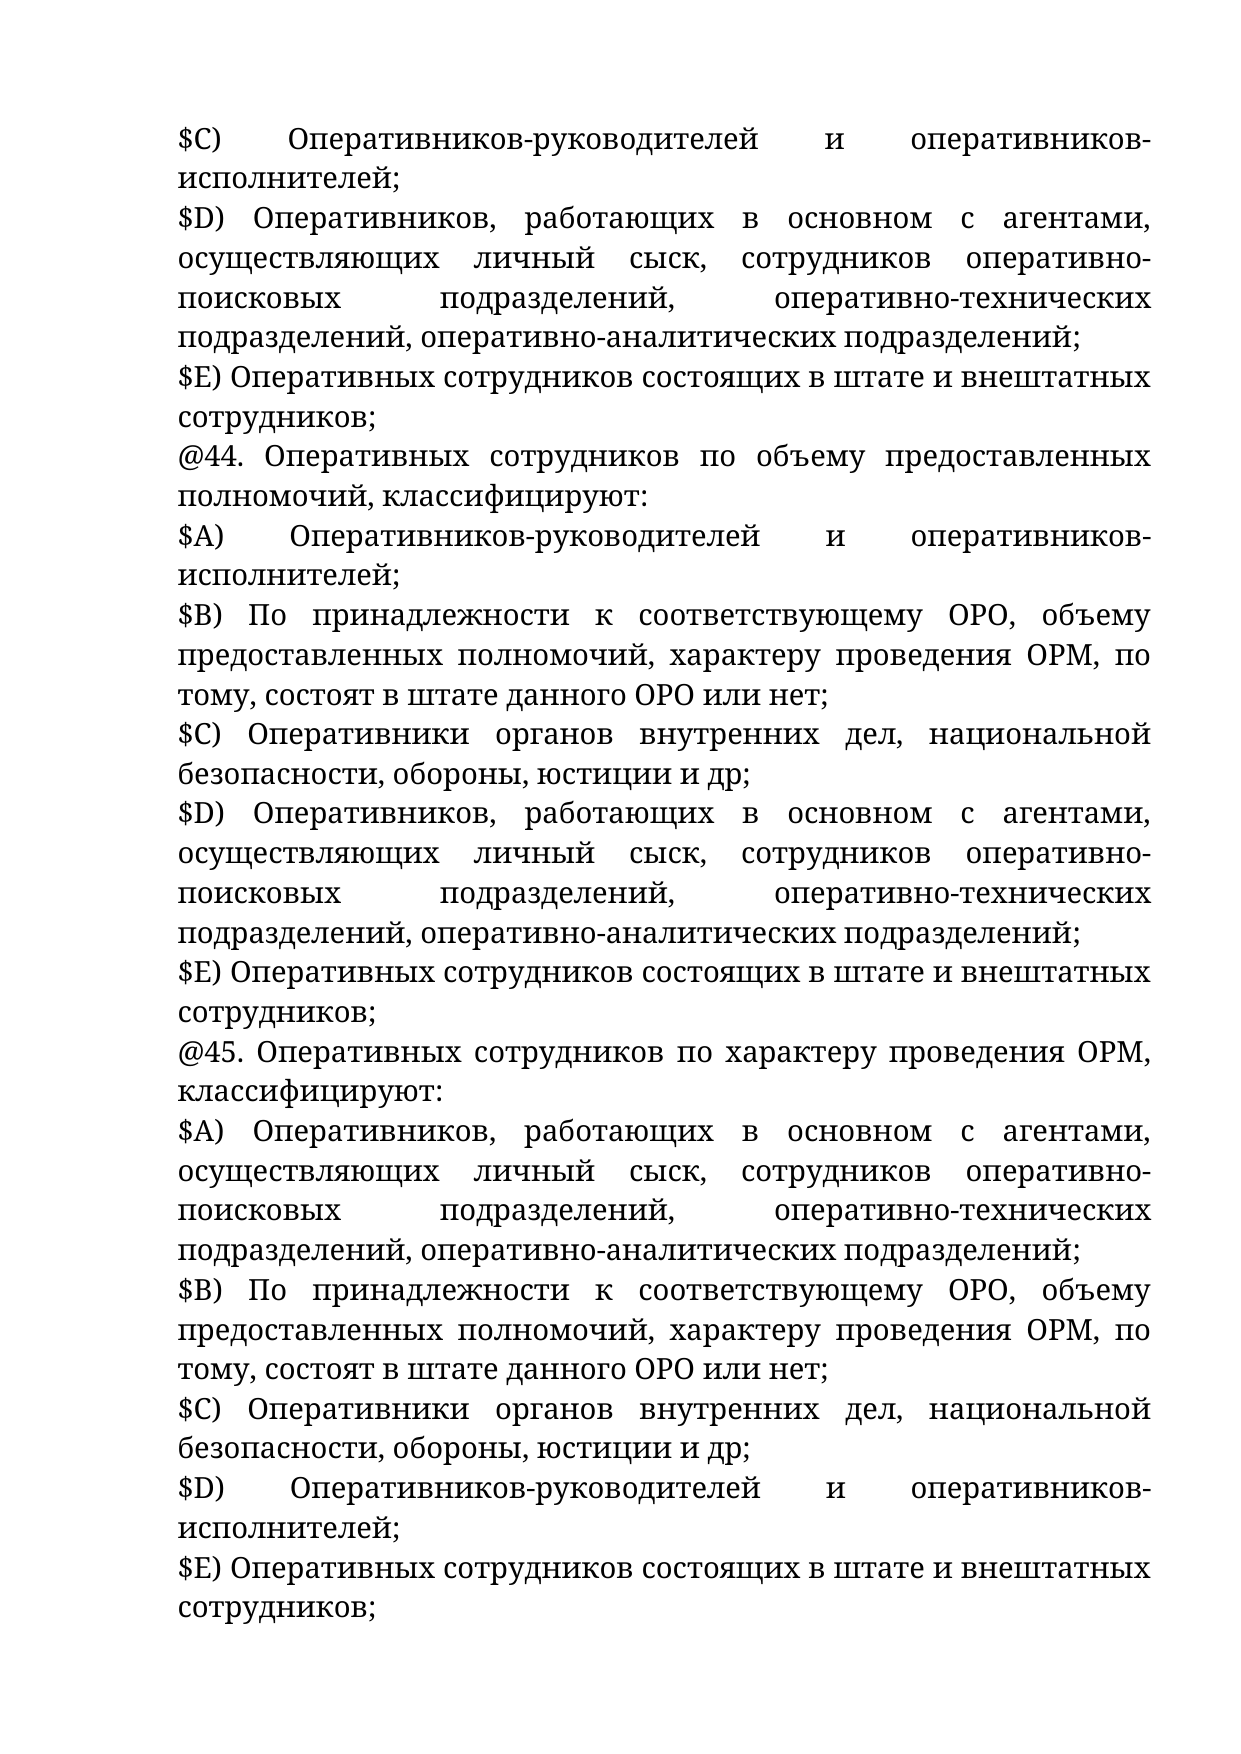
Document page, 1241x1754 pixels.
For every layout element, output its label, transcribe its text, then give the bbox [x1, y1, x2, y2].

text $E) Оперативных сотрудников состоящих в штате и внештатных сотрудников; [177, 1547, 1152, 1626]
text $D) Оперативников-руководителей и оперативников-исполнителей; [177, 1467, 1152, 1547]
text $A) Оперативников-руководителей и оперативников-исполнителей; [177, 515, 1152, 594]
text @44. Оперативных сотрудников по объему предоставленных полномочий, классифицируют: [177, 436, 1152, 515]
text $C) Оперативники органов внутренних дел, национальной безопасности, обороны, юстиции и др; [177, 713, 1152, 793]
text @45. Оперативных сотрудников по характеру проведения ОРМ, классифицируют: [177, 1031, 1152, 1110]
text $C) Оперативников-руководителей и оперативников-исполнителей; [177, 118, 1152, 197]
text $C) Оперативники органов внутренних дел, национальной безопасности, обороны, юстиции и др; [177, 1388, 1152, 1467]
text $E) Оперативных сотрудников состоящих в штате и внештатных сотрудников; [177, 952, 1152, 1031]
text $A) Оперативников, работающих в основном с агентами, осуществляющих личный сыск, сотрудников оперативно-поисковых подразделений, оперативно-технических подразделений, оперативно-аналитических подразделений; [177, 1110, 1152, 1269]
text $E) Оперативных сотрудников состоящих в штате и внештатных сотрудников; [177, 356, 1152, 436]
